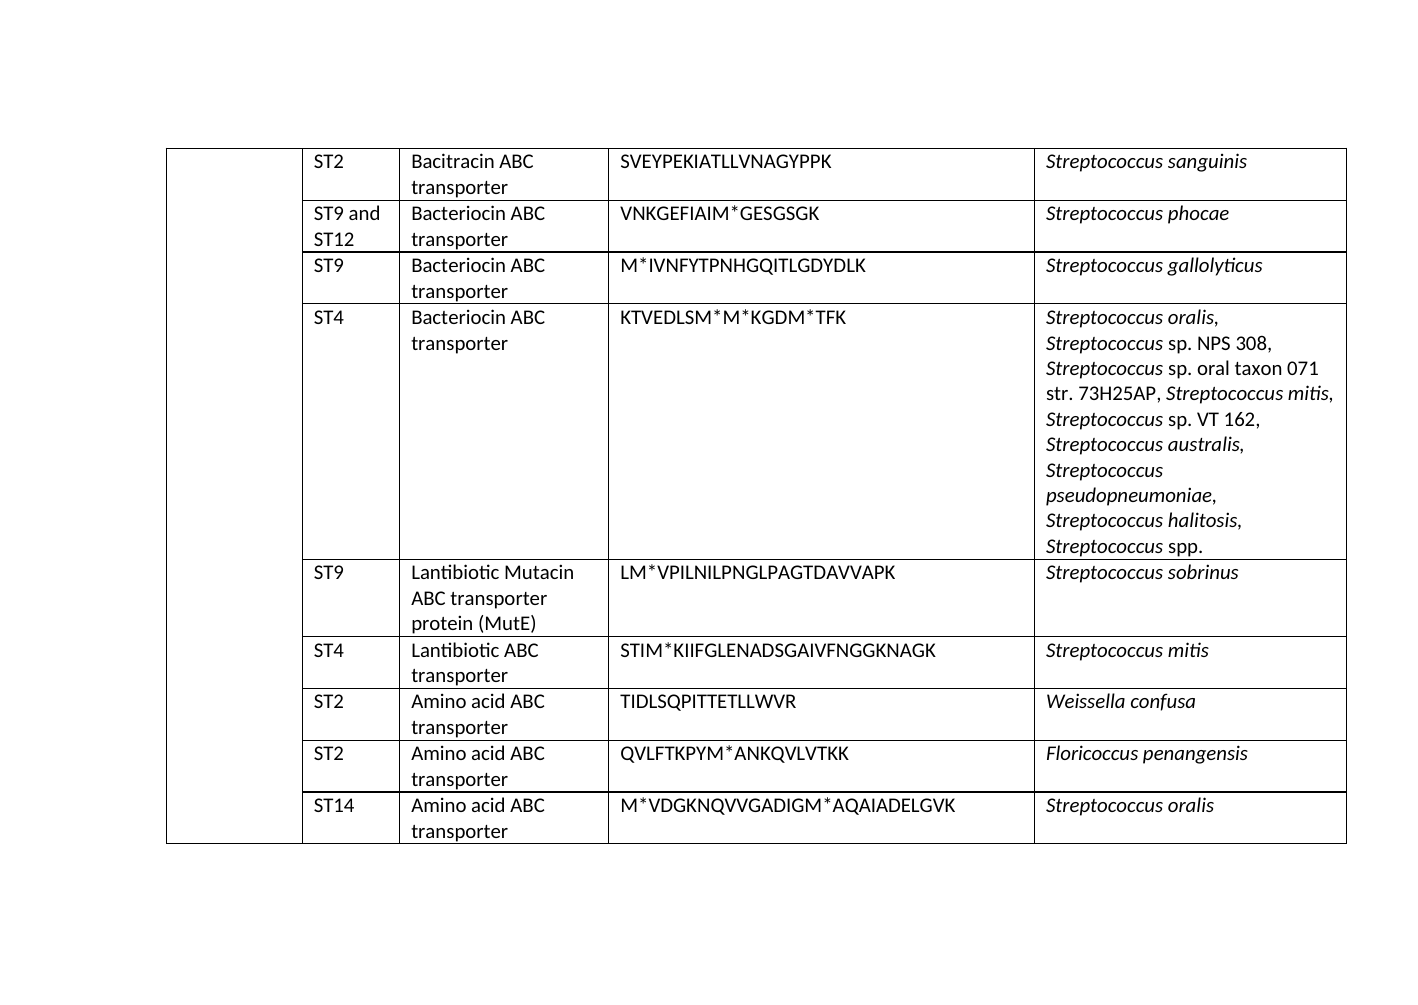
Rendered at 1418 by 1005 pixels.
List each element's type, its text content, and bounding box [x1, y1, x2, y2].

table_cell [400, 793, 608, 843]
table_cell VNKGEFIAIM*GESGSGK [609, 201, 1034, 251]
table_cell ST9 [303, 560, 399, 636]
table_cell TIDLSQPITTETLLWVR [609, 689, 1034, 739]
table_cell Streptococcus oralis [1035, 793, 1346, 843]
table_cell ST14 [303, 793, 399, 843]
table_cell Lantibiotic Mutacin ABC transporter protein (MutE) [400, 560, 608, 636]
table_cell STIM*KIIFGLENADSGAIVFNGGKNAGK [609, 637, 1034, 688]
table_cell Streptococcus mitis [1035, 637, 1346, 688]
table_cell ST2 [303, 149, 399, 199]
table_cell Streptococcus gallolyticus [1035, 253, 1346, 303]
table_cell Weissella confusa [1035, 689, 1346, 739]
table_cell ST4 [303, 637, 399, 688]
table_cell ST9 and ST12 [303, 201, 399, 251]
table_cell SVEYPEKIATLLVNAGYPPK [609, 149, 1034, 199]
table_cell ST4 [303, 304, 399, 558]
table_cell Amino acid ABC transporter [400, 689, 608, 739]
table_cell Amino acid ABC transporter [400, 741, 608, 791]
table_cell M*VDGKNQVVGADIGM*AQAIADELGVK [609, 793, 1034, 843]
table_cell Bacteriocin ABC transporter [400, 253, 608, 303]
table_cell ST9 [303, 253, 399, 303]
table_cell M*IVNFYTPNHGQITLGDYDLK [609, 253, 1034, 303]
table_cell ST2 [303, 689, 399, 739]
table_cell Lantibiotic ABC transporter [400, 637, 608, 688]
table_cell Bacteriocin ABC transporter [400, 201, 608, 251]
table_cell QVLFTKPYM*ANKQVLVTKK [609, 741, 1034, 791]
table_cell ST2 [303, 741, 399, 791]
table_cell Streptococcus sanguinis [1035, 149, 1346, 199]
table_cell Bacitracin ABC transporter [400, 149, 608, 199]
table_cell KTVEDLSM*M*KGDM*TFK [609, 304, 1034, 558]
table_cell Floricoccus penangensis [1035, 741, 1346, 791]
table_cell Streptococcus oralis, Streptococcus sp. NPS 308, Streptococcus sp. oral taxon 071 str. 73H25AP, Streptococcus mitis, Streptococcus sp. VT 162, Streptococcus australis, Streptococcus pseudopneumoniae, Streptococcus halitosis, Streptococcus spp. [1035, 304, 1346, 558]
table_cell LM*VPILNILPNGLPAGTDAVVAPK [609, 560, 1034, 636]
table_cell Bacteriocin ABC transporter [400, 304, 608, 558]
table_cell Streptococcus sobrinus [1035, 560, 1346, 636]
table_cell Streptococcus phocae [1035, 201, 1346, 251]
